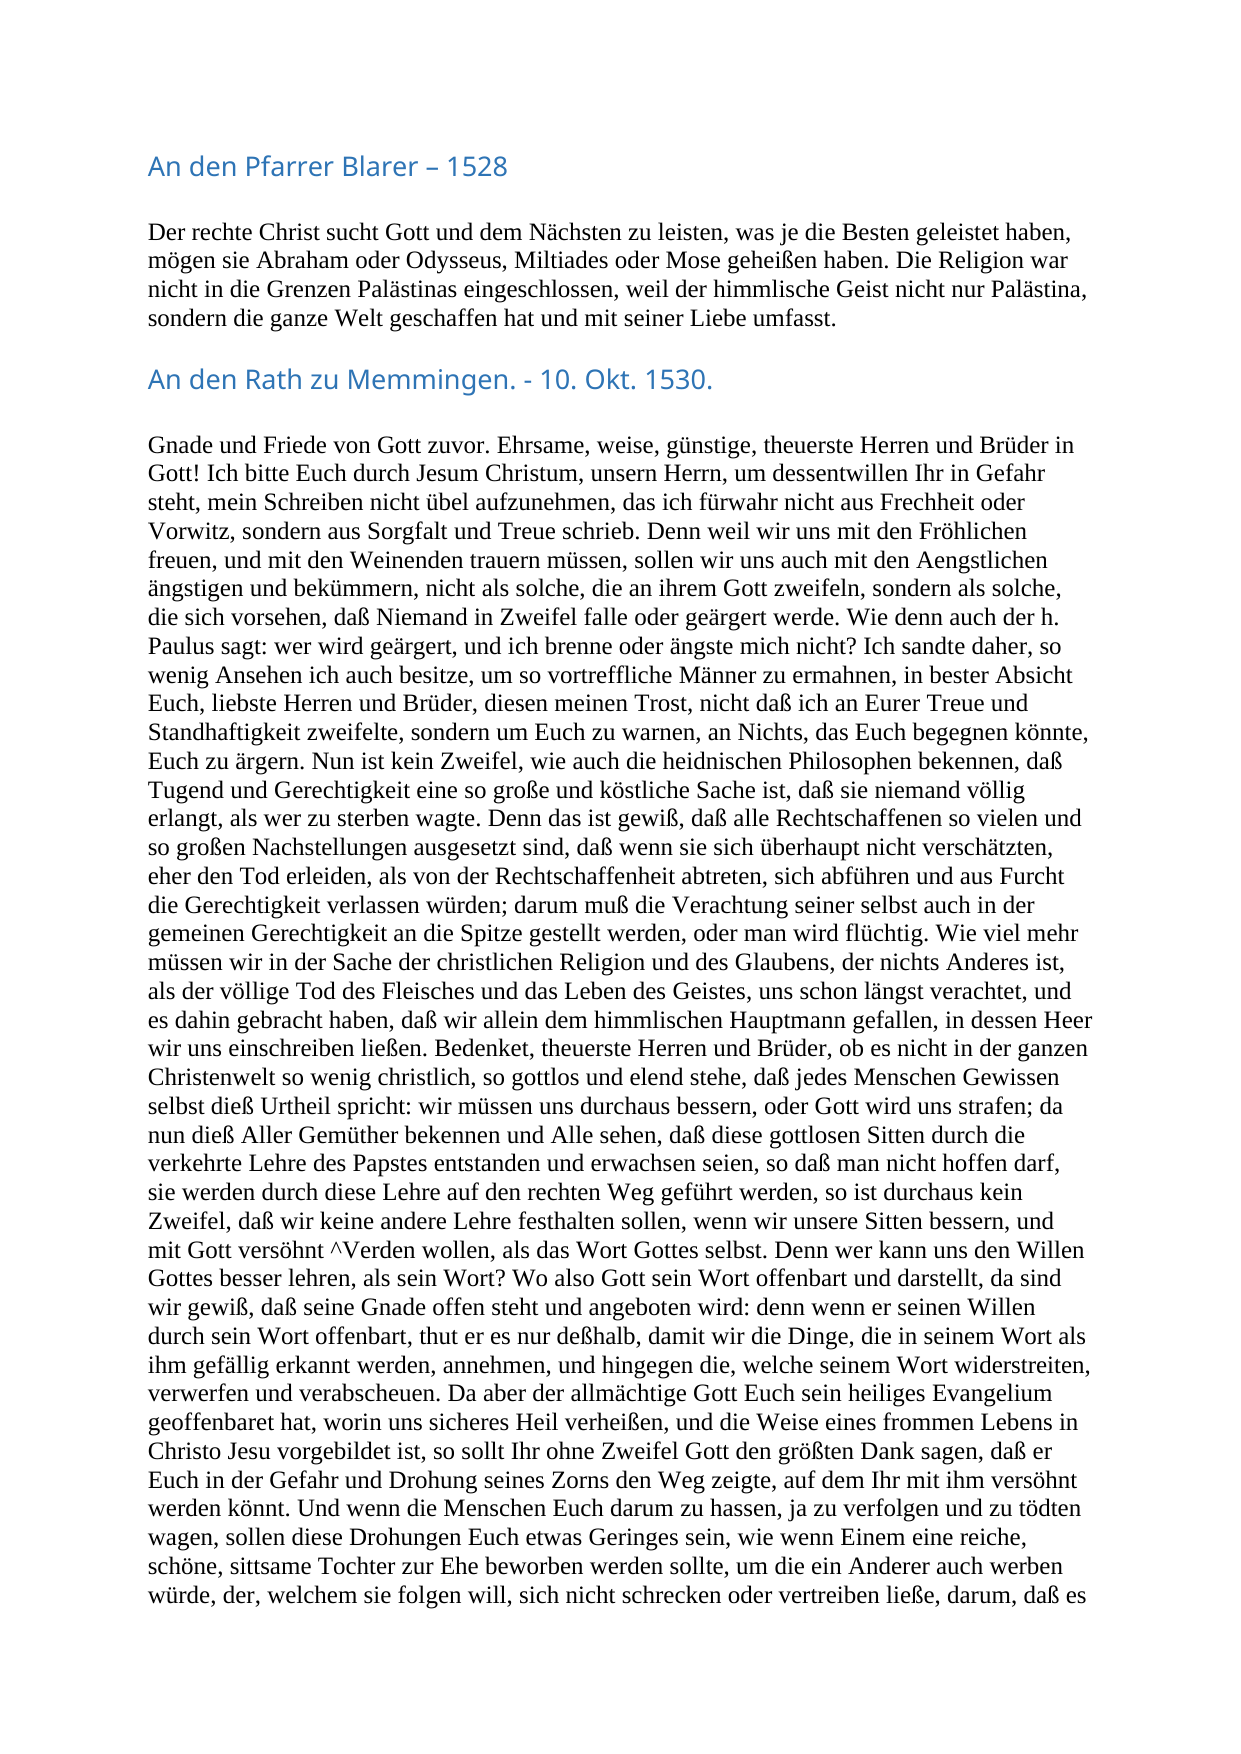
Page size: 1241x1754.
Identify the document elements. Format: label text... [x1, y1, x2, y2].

text Der rechte Christ sucht Gott und dem Nächsten zu leisten, was je die Besten geleistet haben, mögen sie Abraham oder Odysseus, Miltiades oder Mose geheißen haben. Die Religion war nicht in die Grenzen Palästinas eingeschlossen, weil der himmlische Geist nicht nur Palästina, sondern die ganze Welt geschaffen hat und mit seiner Liebe umfasst. [148, 217, 1093, 332]
subtitle An den Pfarrer Blarer – 1528 [148, 148, 1093, 184]
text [148, 430, 1093, 1608]
subtitle An den Rath zu Memmingen. - 10. Okt. 1530. [148, 361, 1093, 398]
